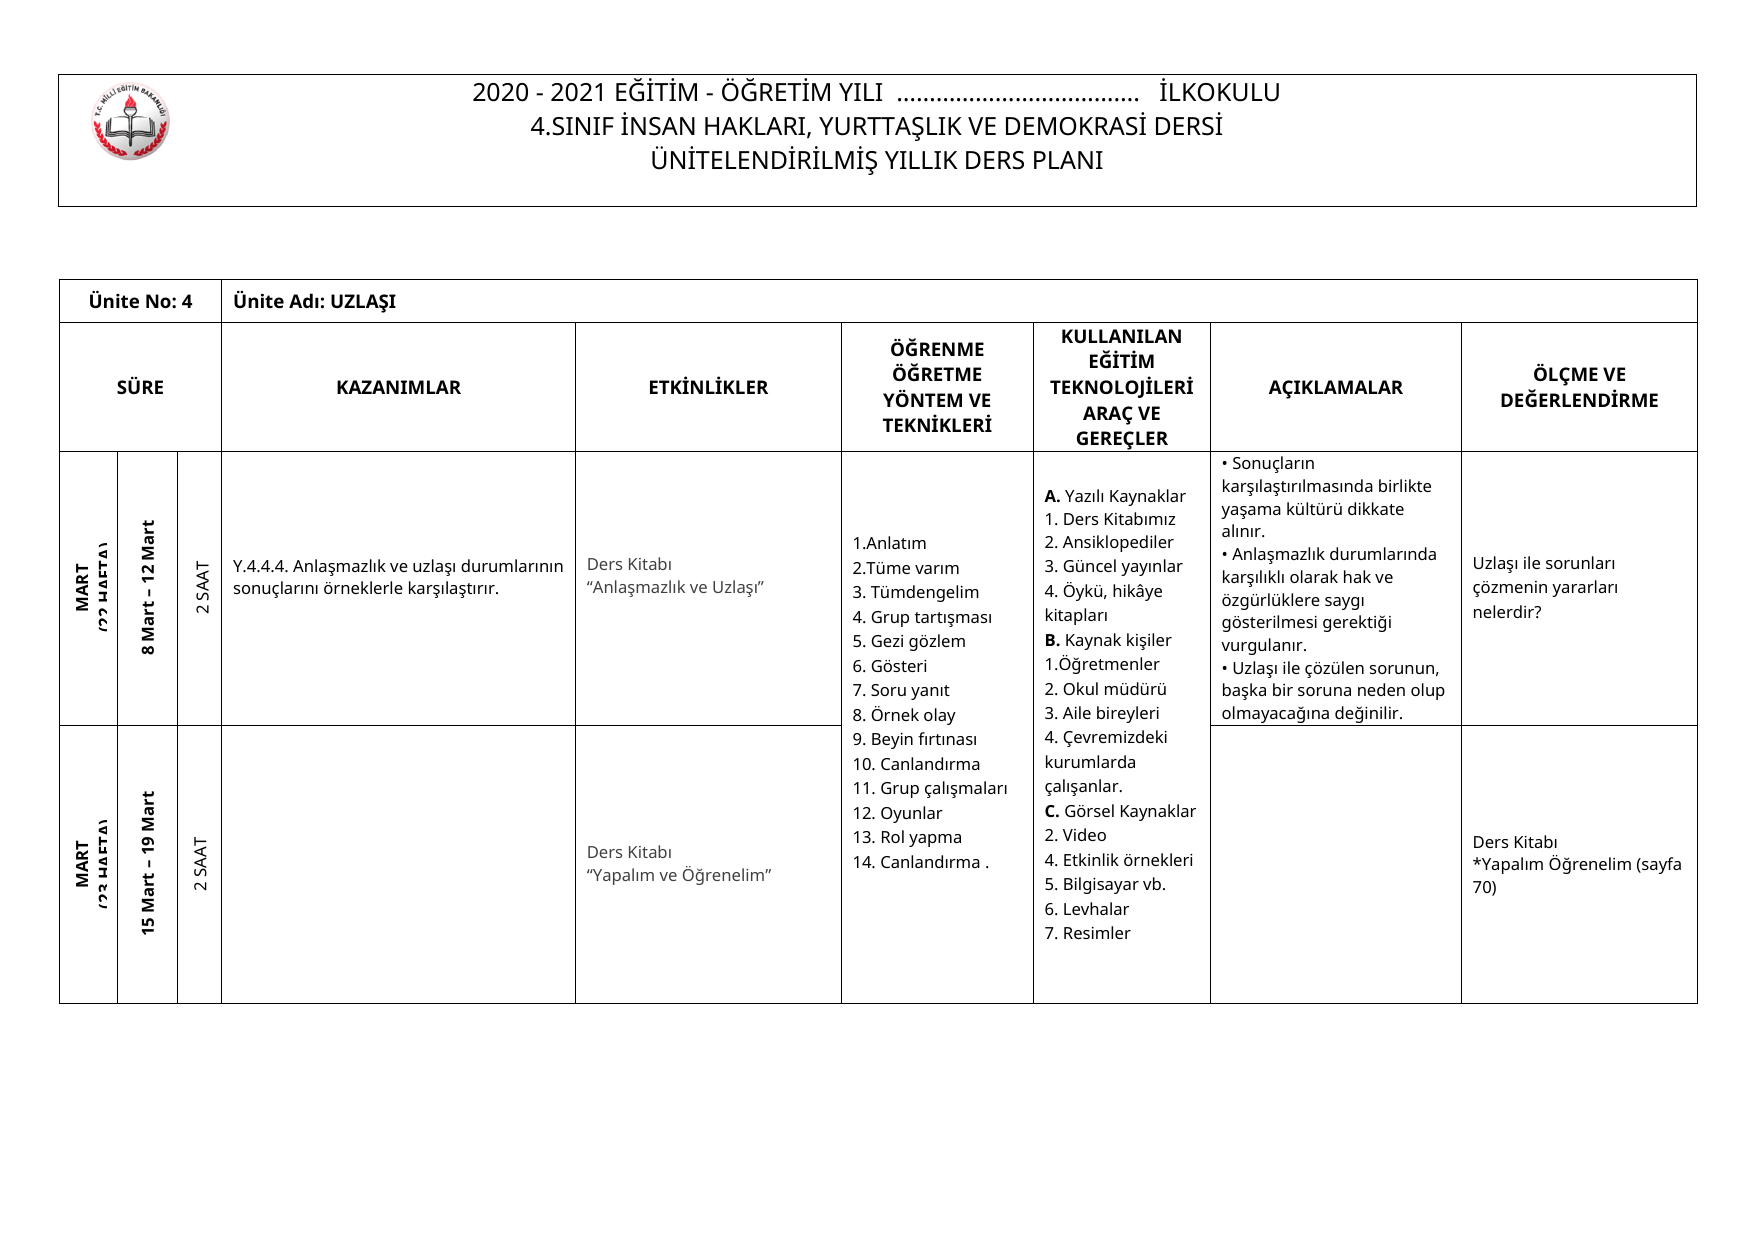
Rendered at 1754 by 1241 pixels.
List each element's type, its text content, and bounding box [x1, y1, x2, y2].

table_cell ÖĞRENME ÖĞRETME YÖNTEM VE TEKNİKLERİ [842, 323, 1033, 451]
table_cell 8 Mart – 12 Mart [118, 452, 177, 724]
table_header Ünite Adı: UZLAŞI [222, 280, 1697, 322]
table_cell • Sonuçların karşılaştırılmasında birlikte yaşama kültürü dikkate alınır. • Anlaşmazlık durumlarında karşılıklı olarak hak ve özgürlüklere saygı gösterilmesi gerektiği vurgulanır. • Uzlaşı ile çözülen sorunun, başka bir soruna neden olup olmayacağına değinilir. [1211, 452, 1461, 724]
picture [85, 77, 175, 167]
table_cell AÇIKLAMALAR [1211, 323, 1461, 451]
table_cell [1211, 726, 1461, 1003]
table_cell Ders Kitabı “Anlaşmazlık ve Uzlaşı” [576, 452, 841, 724]
table_cell [222, 726, 575, 1003]
table_cell Ders Kitabı “Yapalım ve Öğrenelim” [576, 726, 841, 1003]
table_cell Ders Kitabı *Yapalım Öğrenelim (sayfa 70) [1462, 726, 1697, 1003]
table_cell MART (22.HAFTA) [60, 452, 117, 724]
table_cell A. Yazılı Kaynaklar 1. Ders Kitabımız 2. Ansiklopediler 3. Güncel yayınlar 4. Öykü, hikâye kitapları B. Kaynak kişiler 1.Öğretmenler 2. Okul müdürü 3. Aile bireyleri 4. Çevremizdeki kurumlarda çalışanlar. C. Görsel Kaynaklar 2. Video 4. Etkinlik örnekleri 5. Bilgisayar vb. 6. Levhalar 7. Resimler [1034, 452, 1210, 1003]
table_cell Uzlaşı ile sorunları çözmenin yararları nelerdir? [1462, 452, 1697, 724]
table_header Ünite No: 4 [60, 280, 221, 322]
table_cell 2 SAAT [178, 452, 221, 724]
table_cell 1.Anlatım 2.Tüme varım 3. Tümdengelim 4. Grup tartışması 5. Gezi gözlem 6. Gösteri 7. Soru yanıt 8. Örnek olay 9. Beyin fırtınası 10. Canlandırma 11. Grup çalışmaları 12. Oyunlar 13. Rol yapma 14. Canlandırma . [842, 452, 1033, 1003]
table_cell ETKİNLİKLER [576, 323, 841, 451]
table_cell SÜRE [60, 323, 221, 451]
table_cell KAZANIMLAR [222, 323, 575, 451]
table_cell Y.4.4.4. Anlaşmazlık ve uzlaşı durumlarının sonuçlarını örneklerle karşılaştırır. [222, 452, 575, 724]
table_cell ÖLÇME VE DEĞERLENDİRME [1462, 323, 1697, 451]
table_cell MART (23.HAFTA) [60, 726, 117, 1003]
table_cell 2 SAAT [178, 726, 221, 1003]
table_cell 15 Mart – 19 Mart [118, 726, 177, 1003]
table_cell KULLANILAN EĞİTİM TEKNOLOJİLERİ ARAÇ VE GEREÇLER [1034, 323, 1210, 451]
